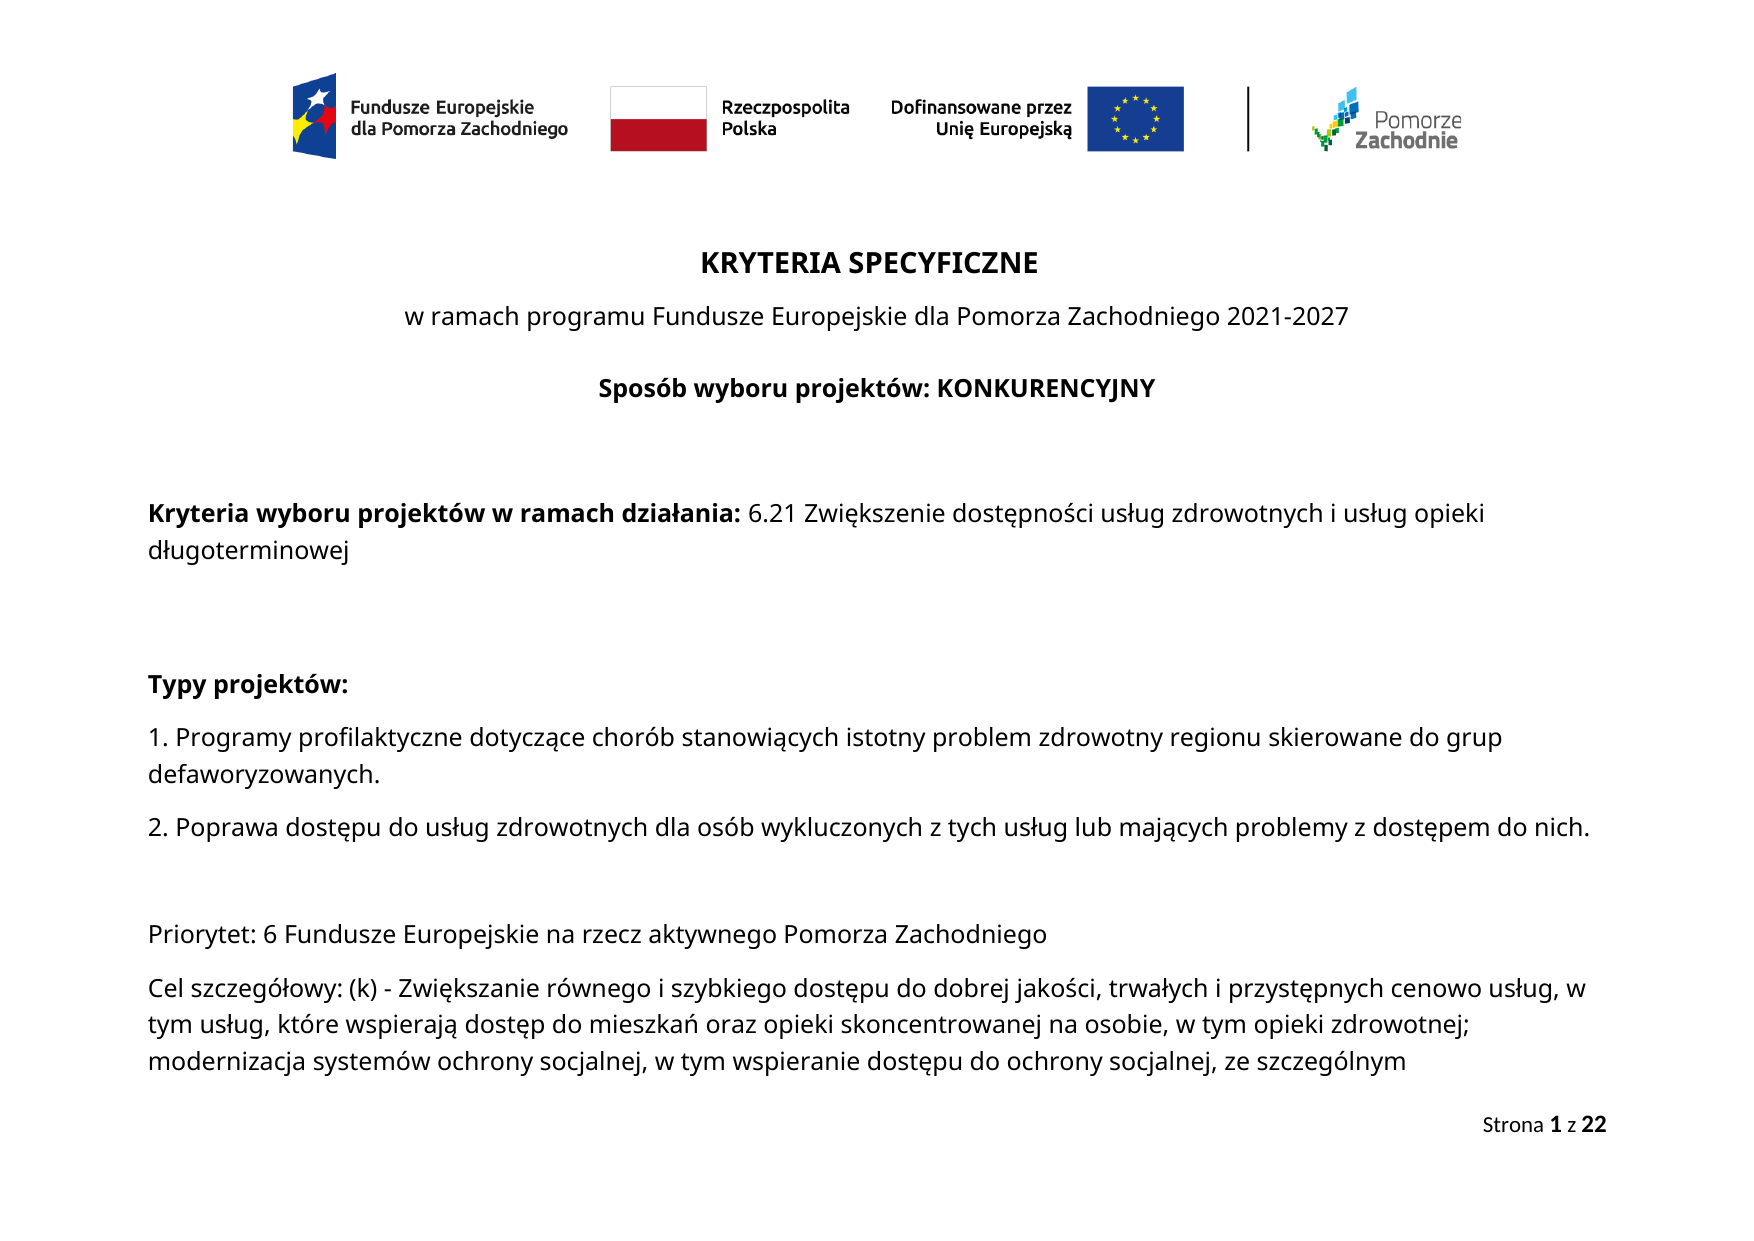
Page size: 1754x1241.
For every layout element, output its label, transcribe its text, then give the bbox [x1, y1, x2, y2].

text Typy projektów: [148, 666, 1606, 700]
text KRYTERIA SPECYFICZNE w ramach programu Fundusze Europejskie dla Pomorza Zachodniego 2021-2027 [148, 242, 1606, 333]
text 1. Programy profilaktyczne dotyczące chorób stanowiących istotny problem zdrowotny regionu skierowane do grup defaworyzowanych. [148, 720, 1606, 791]
text 2. Poprawa dostępu do usług zdrowotnych dla osób wykluczonych z tych usług lub mających problemy z dostępem do nich. [148, 810, 1606, 844]
text Priorytet: 6 Fundusze Europejskie na rzecz aktywnego Pomorza Zachodniego [148, 917, 1606, 951]
text Kryteria wyboru projektów w ramach działania: 6.21 Zwiększenie dostępności usług zdrowotnych i usług opieki długoterminowej [148, 496, 1606, 567]
text Sposób wyboru projektów: KONKURENCYJNY [148, 371, 1606, 404]
picture [292, 73, 1462, 159]
